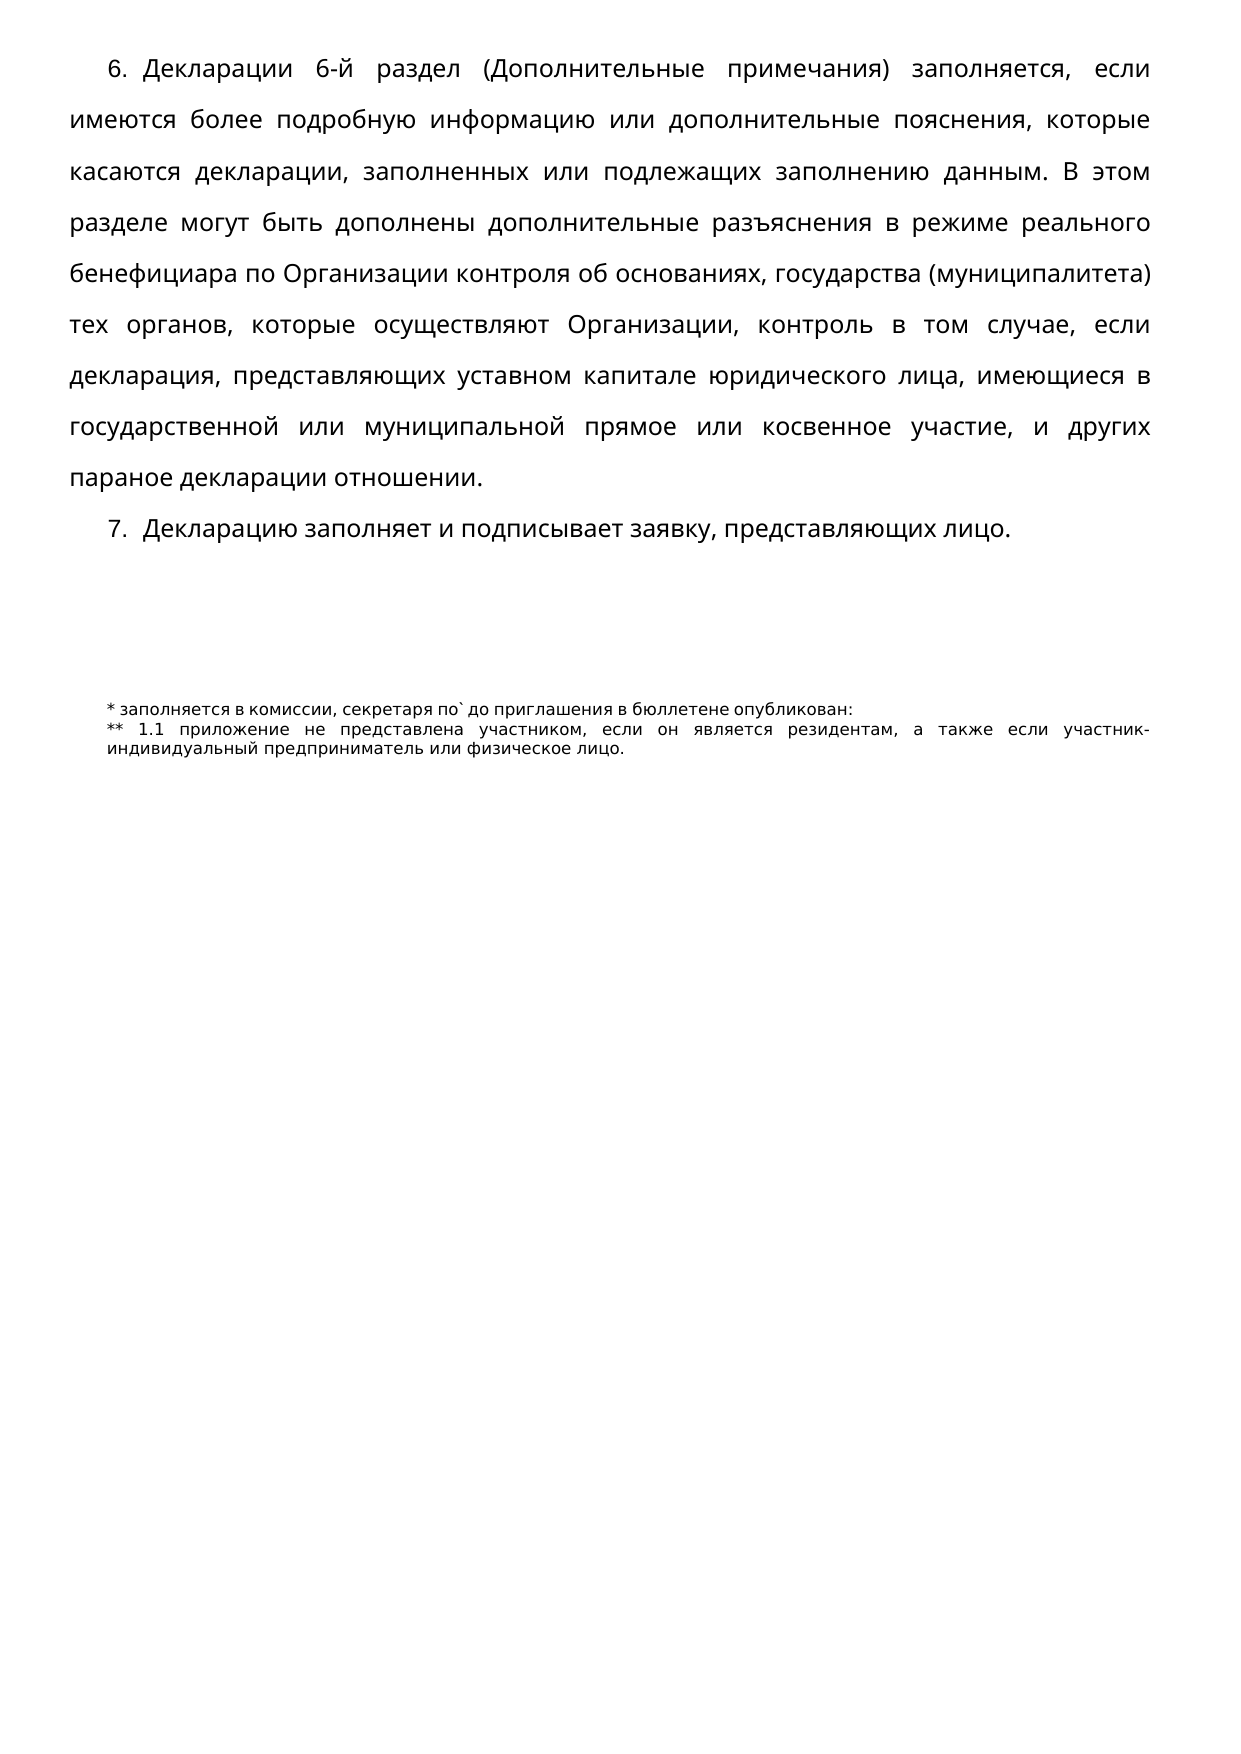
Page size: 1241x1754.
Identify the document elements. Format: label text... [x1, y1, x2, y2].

text * заполняется в комиссии, секретаря по` до приглашения в бюллетене опубликован: [107, 697, 1152, 720]
text ** 1.1 приложение не представлена участником, если он является резидентам, а также если участник-индивидуальный предприниматель или физическое лицо. [107, 720, 1152, 758]
list Декларацию заполняет и подписывает заявку, представляющих лицо. [69, 510, 1152, 544]
list Декларации 6-й раздел (Дополнительные примечания) заполняется, если имеются более подробную информацию или дополнительные пояснения, которые касаются декларации, заполненных или подлежащих заполнению данным. В этом разделе могут быть дополнены дополнительные разъяснения в режиме реального бенефициара по Организации контроля об основаниях, государства (муниципалитета) тех органов, которые осуществляют Организации, контроль в том случае, если декларация, представляющих уставном капитале юридического лица, имеющиеся в государственной или муниципальной прямое или косвенное участие, и других параное декларации отношении. [69, 51, 1152, 493]
